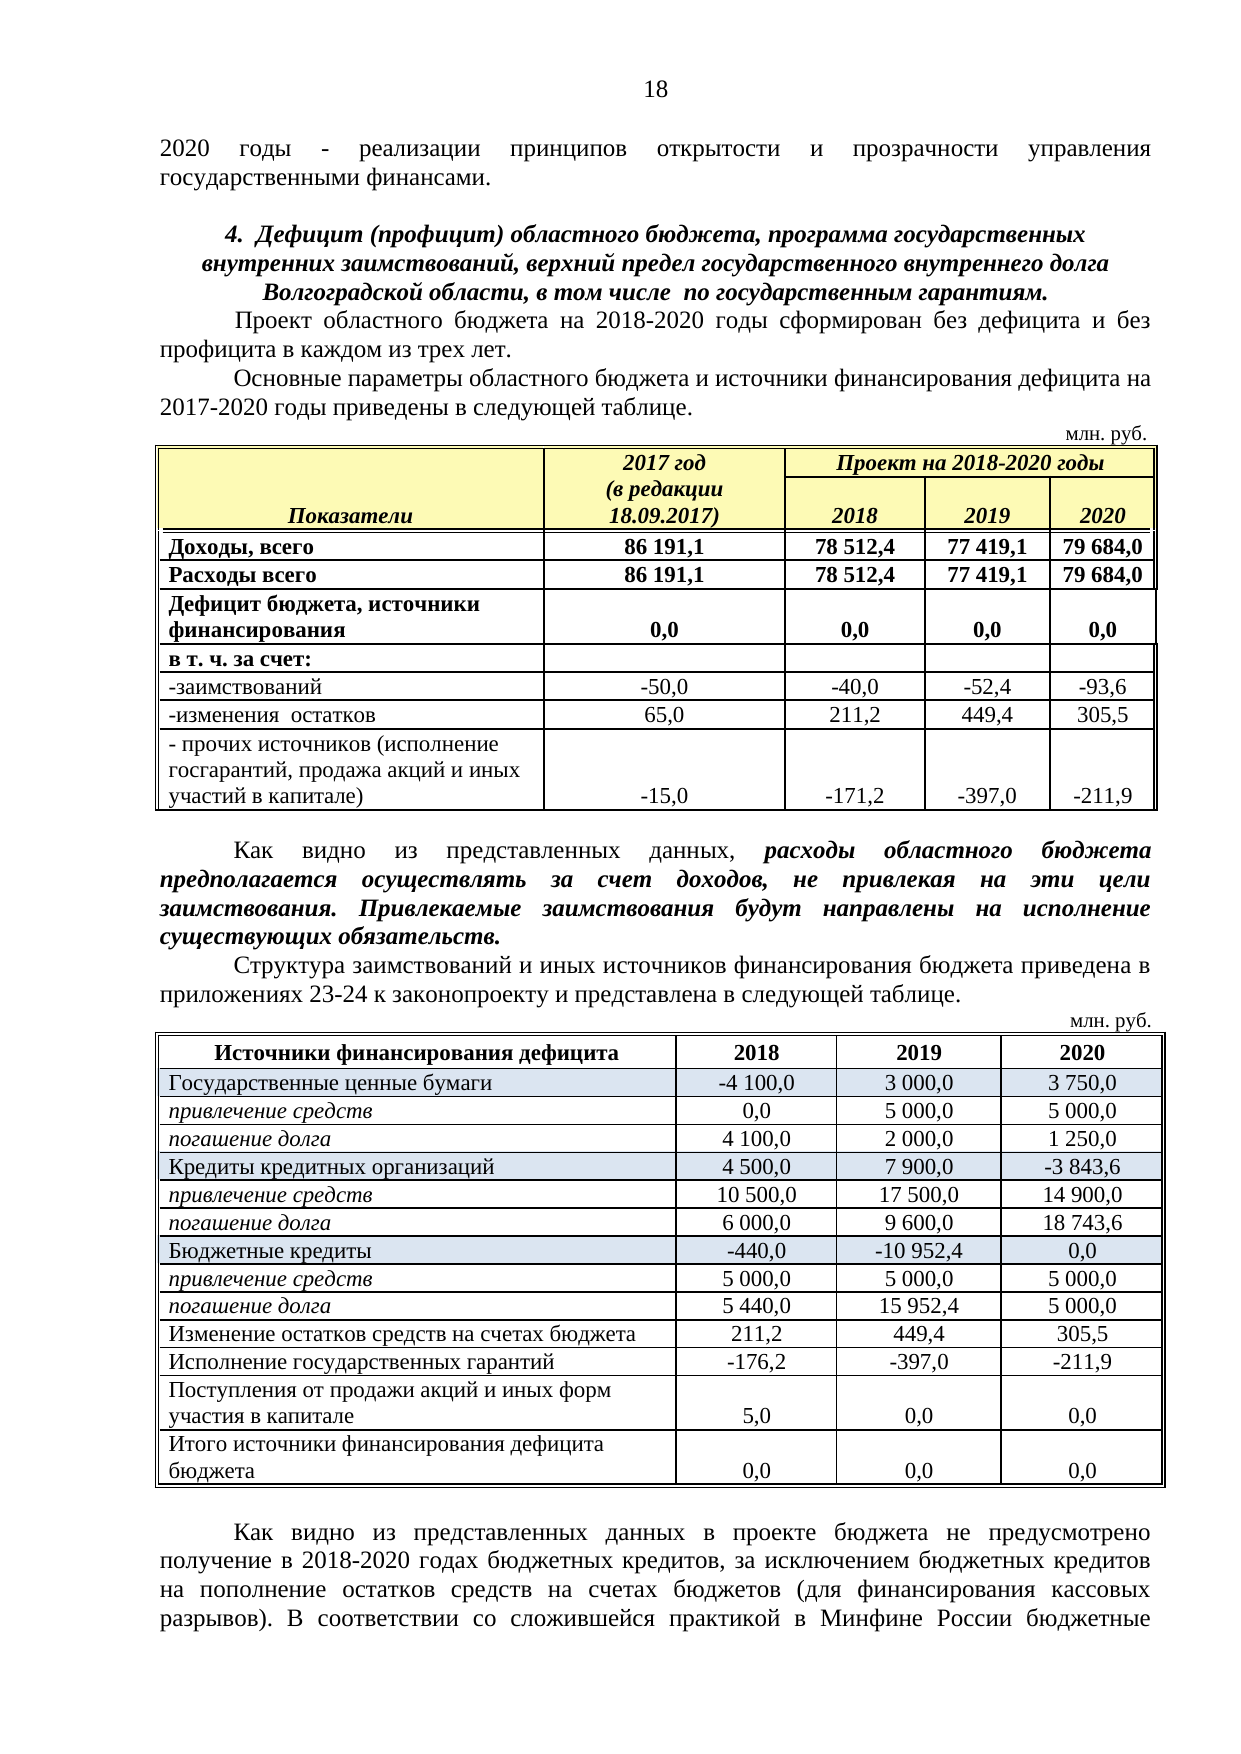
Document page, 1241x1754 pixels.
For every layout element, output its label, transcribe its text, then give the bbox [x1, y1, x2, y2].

table_cell -211,9 [1002, 1348, 1161, 1375]
table_cell Итого источники финансирования дефицита бюджета [159, 1430, 675, 1483]
table_cell 18 743,6 [1002, 1209, 1161, 1235]
text Основные параметры областного бюджета и источники финансирования дефицита на 2017-2020 годы приведены в следующей таблице. [159, 363, 1152, 420]
table_cell 5 000,0 [1002, 1097, 1161, 1123]
text Проект областного бюджета на 2018-2020 годы сформирован без дефицита и без профицита в каждом из трех лет. [159, 305, 1152, 363]
table_cell привлечение средств [159, 1264, 675, 1291]
table_cell 211,2 [677, 1321, 836, 1347]
table_cell 5 000,0 [677, 1265, 836, 1291]
table_header 2019 [837, 1036, 1000, 1068]
table_cell Бюджетные кредиты [159, 1236, 675, 1263]
table_cell 3 750,0 [1002, 1069, 1161, 1096]
table_cell Доходы, всего [157, 528, 543, 559]
text 4. Дефицит (профицит) областного бюджета, программа государственных внутренних заимствований, верхний предел государственного внутреннего долга Волгоградской области, в том числе по государственным гарантиям. [159, 219, 1152, 305]
table_cell в т. ч. за счет: [159, 644, 543, 671]
text млн. руб. [971, 420, 1152, 444]
table_cell погашение долга [159, 1292, 675, 1319]
table_cell [545, 645, 784, 671]
table_cell [786, 645, 924, 671]
table_cell привлечение средств [159, 1097, 675, 1123]
table_header Показатели [159, 449, 543, 528]
table_cell 211,2 [786, 701, 924, 728]
table_cell 17 500,0 [837, 1181, 1000, 1207]
table_cell 5 000,0 [837, 1097, 1000, 1123]
table_cell 0,0 [1002, 1237, 1161, 1263]
table_cell 449,4 [837, 1321, 1000, 1347]
table_header 2018 [677, 1036, 836, 1068]
table_header 2017 год (в редакции 18.09.2017) [545, 449, 784, 528]
table_cell 86 191,1 [545, 533, 784, 559]
table_cell -4 100,0 [677, 1069, 836, 1096]
table_cell -171,2 [786, 730, 924, 809]
table_cell 5 000,0 [837, 1265, 1000, 1291]
table_cell Государственные ценные бумаги [159, 1069, 675, 1096]
text Структура заимствований и иных источников финансирования бюджета приведена в приложениях 23-24 к законопроекту и представлена в следующей таблице. [159, 950, 1152, 1008]
table_cell 5 000,0 [1002, 1265, 1161, 1291]
table_cell 4 100,0 [677, 1125, 836, 1151]
table_cell 65,0 [545, 701, 784, 728]
table_cell 4 500,0 [677, 1153, 836, 1179]
table_header 2020 [1002, 1036, 1161, 1068]
table_cell Изменение остатков средств на счетах бюджета [159, 1320, 675, 1347]
table_cell 1 250,0 [1002, 1125, 1161, 1151]
table_cell 2019 [926, 478, 1049, 528]
table_cell -40,0 [786, 673, 924, 699]
table_cell -397,0 [926, 730, 1049, 809]
table_cell погашение долга [159, 1208, 675, 1235]
table_header Источники финансирования дефицита [159, 1036, 675, 1068]
table_cell -изменения остатков [159, 700, 543, 728]
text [159, 1517, 1152, 1632]
table_cell 0,0 [677, 1097, 836, 1123]
table_cell 305,5 [1051, 701, 1153, 728]
table_cell -15,0 [545, 730, 784, 809]
table_cell 305,5 [1002, 1321, 1161, 1347]
table_cell 5 000,0 [1002, 1293, 1161, 1319]
table_cell 0,0 [1002, 1376, 1161, 1429]
table_cell -заимствований [159, 672, 543, 699]
table_cell 2 000,0 [837, 1125, 1000, 1151]
table_cell Расходы всего [159, 560, 543, 588]
table_cell Поступления от продажи акций и иных форм участия в капитале [159, 1376, 675, 1429]
table_cell -397,0 [837, 1348, 1000, 1375]
table_cell -440,0 [677, 1237, 836, 1263]
table_cell 0,0 [837, 1431, 1000, 1483]
text Как видно из представленных данных, расходы областного бюджета предполагается осуществлять за счет доходов, не привлекая на эти цели заимствования. Привлекаемые заимствования будут направлены на исполнение существующих обязательств. [159, 835, 1152, 950]
table_cell -10 952,4 [837, 1237, 1000, 1263]
table_cell 5 440,0 [677, 1293, 836, 1319]
table_cell привлечение средств [159, 1180, 675, 1207]
table_cell 14 900,0 [1002, 1181, 1161, 1207]
table_cell -50,0 [545, 673, 784, 699]
table_cell 5,0 [677, 1376, 836, 1429]
table_cell 449,4 [926, 701, 1049, 728]
table_cell -93,6 [1051, 673, 1153, 699]
table_cell 77 419,1 [926, 561, 1049, 588]
table_cell 78 512,4 [786, 561, 924, 588]
table_cell 0,0 [1051, 590, 1155, 642]
table_cell - прочих источников (исполнение госгарантий, продажа акций и иных участий в капитале) [159, 729, 543, 809]
table_header Проект на 2018-2020 годы [786, 449, 1153, 476]
table_cell 78 512,4 [786, 533, 924, 559]
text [159, 133, 1152, 190]
table_cell Исполнение государственных гарантий [159, 1348, 675, 1375]
table_cell 77 419,1 [926, 533, 1049, 559]
table_cell 0,0 [786, 590, 924, 642]
table_cell [926, 645, 1049, 671]
table_cell 0,0 [545, 590, 784, 642]
table_cell 2018 [786, 478, 924, 528]
table_cell 0,0 [1002, 1431, 1161, 1483]
table_cell 0,0 [837, 1376, 1000, 1429]
table_cell [1051, 645, 1153, 671]
table_cell 0,0 [926, 590, 1049, 642]
text млн. руб. [159, 1008, 1152, 1032]
table_cell погашение долга [159, 1125, 675, 1151]
table_cell 10 500,0 [677, 1181, 836, 1207]
table_cell 6 000,0 [677, 1209, 836, 1235]
table_cell 3 000,0 [837, 1069, 1000, 1096]
table_cell Кредиты кредитных организаций [159, 1153, 675, 1179]
table_cell 0,0 [677, 1431, 836, 1483]
table_cell 9 600,0 [837, 1209, 1000, 1235]
table_cell -52,4 [926, 673, 1049, 699]
table_cell Дефицит бюджета, источники финансирования [159, 589, 543, 642]
table_cell 15 952,4 [837, 1293, 1000, 1319]
table_cell 79 684,0 [1051, 528, 1156, 559]
table_cell -176,2 [677, 1348, 836, 1375]
table_cell 86 191,1 [545, 561, 784, 588]
table_cell 2020 [1051, 478, 1153, 528]
table_cell -3 843,6 [1002, 1153, 1161, 1179]
table_cell 79 684,0 [1051, 561, 1153, 588]
table_cell 7 900,0 [837, 1153, 1000, 1179]
table_cell -211,9 [1051, 730, 1153, 809]
